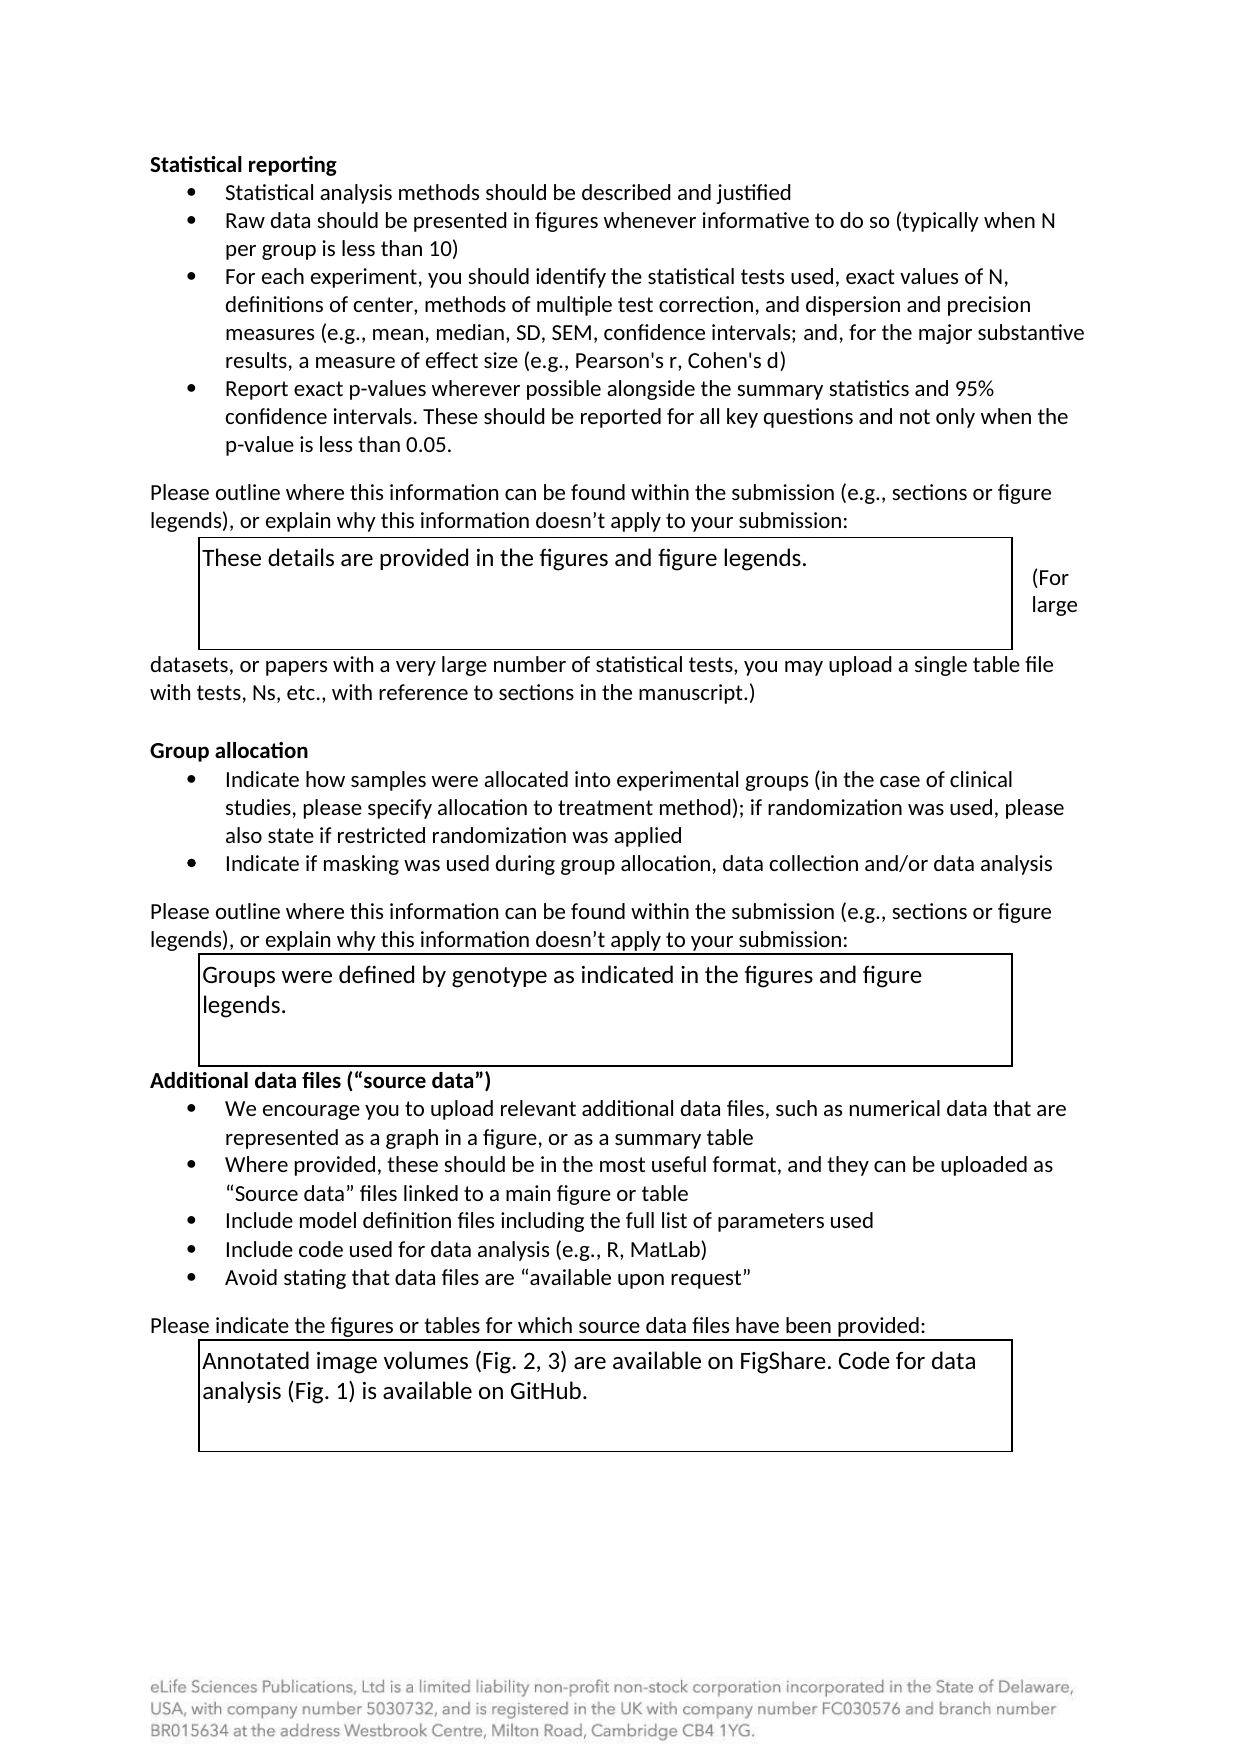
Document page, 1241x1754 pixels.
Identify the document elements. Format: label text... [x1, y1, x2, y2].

list Statistical analysis methods should be described and justified [187, 178, 1090, 206]
text Additional data files (“source data”) [150, 984, 1090, 1094]
list Where provided, these should be in the most useful format, and they can be uploaded as “Source data” files linked to a main figure or table [187, 1151, 1090, 1207]
text Please indicate the figures or tables for which source data files have been provided: [150, 1311, 1090, 1339]
picture [0, 1635, 1241, 1754]
list Raw data should be presented in figures whenever informative to do so (typically when N per group is less than 10) [187, 206, 1090, 262]
list For each experiment, you should identify the statistical tests used, exact values of N, definitions of center, methods of multiple test correction, and dispersion and precision measures (e.g., mean, median, SD, SEM, confidence intervals; and, for the major substantive results, a measure of effect size (e.g., Pearson's r, Cohen's d) [187, 262, 1090, 374]
list Indicate if masking was used during group allocation, data collection and/or data analysis [187, 849, 1090, 877]
text These details are provided in the figures and figure legends. [200, 540, 1011, 573]
text (For large datasets, or papers with a very large number of statistical tests, you may upload a single table file with tests, Ns, etc., with reference to sections in the manuscript.) [150, 563, 1090, 706]
list Avoid stating that data files are “available upon request” [187, 1263, 1090, 1291]
list Indicate how samples were allocated into experimental groups (in the case of clinical studies, please specify allocation to treatment method); if randomization was used, please also state if restricted randomization was applied [187, 765, 1090, 849]
list Include code used for data analysis (e.g., R, MatLab) [187, 1235, 1090, 1263]
list Include model definition files including the full list of parameters used [187, 1207, 1090, 1235]
text Annotated image volumes (Fig. 2, 3) are available on FigShare. Code for data analysis (Fig. 1) is available on GitHub. [200, 1343, 1011, 1408]
list We encourage you to upload relevant additional data files, such as numerical data that are represented as a graph in a figure, or as a summary table [187, 1094, 1090, 1151]
list Report exact p-values wherever possible alongside the summary statistics and 95% confidence intervals. These should be reported for all key questions and not only when the p-value is less than 0.05. [187, 374, 1090, 458]
text Group allocation [150, 737, 1090, 765]
text Groups were defined by genotype as indicated in the figures and figure legends. [200, 957, 1011, 1020]
text Statistical reporting [150, 150, 1090, 178]
